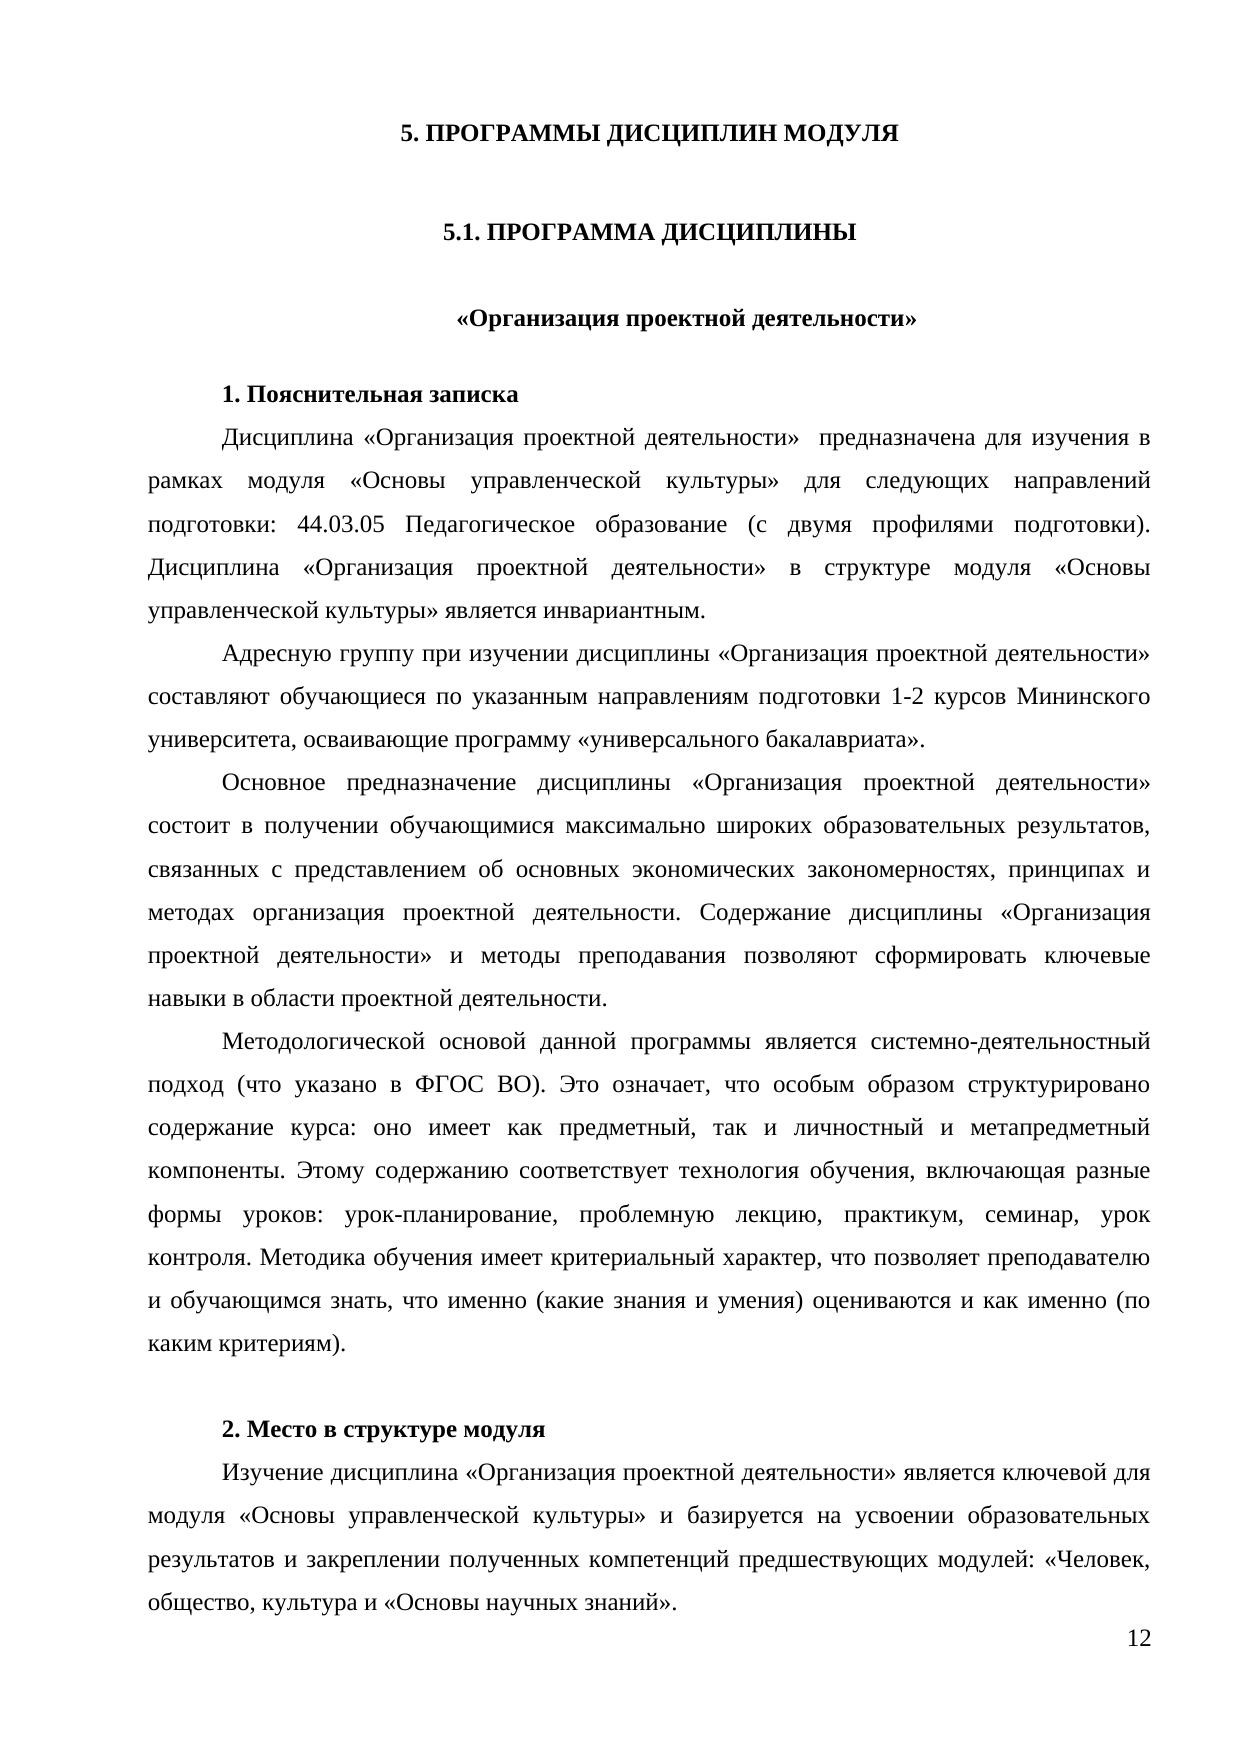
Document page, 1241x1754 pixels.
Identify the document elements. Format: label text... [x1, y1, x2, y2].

text 2. Место в структуре модуля [148, 1414, 1152, 1443]
text 5. ПРОГРАММЫ ДИСЦИПЛИН МОДУЛЯ [148, 118, 1152, 147]
text Методологической основой данной программы является системно-деятельностный подход (что указано в ФГОС ВО). Это означает, что особым образом структурировано содержание курса: оно имеет как предметный, так и личностный и метапредметный компоненты. Этому содержанию соответствует технология обучения, включающая разные формы уроков: урок-планирование, проблемную лекцию, практикум, семинар, урок контроля. Методика обучения имеет критериальный характер, что позволяет преподавателю и обучающимся знать, что именно (какие знания и умения) оцениваются и как именно (по каким критериям). [148, 1026, 1152, 1357]
text 5.1. ПРОГРАММА ДИСЦИПЛИНЫ [148, 217, 1152, 246]
text 1. Пояснительная записка [148, 379, 1152, 408]
text Изучение дисциплина «Организация проектной деятельности» является ключевой для модуля «Основы управленческой культуры» и базируется на усвоении образовательных результатов и закреплении полученных компетенций предшествующих модулей: «Человек, общество, культура и «Основы научных знаний». [148, 1457, 1152, 1616]
text «Организация проектной деятельности» [148, 303, 1152, 332]
text Адресную группу при изучении дисциплины «Организация проектной деятельности» составляют обучающиеся по указанным направлениям подготовки 1-2 курсов Мининского университета, осваивающие программу «универсального бакалавриата». [148, 638, 1152, 753]
text Основное предназначение дисциплины «Организация проектной деятельности» состоит в получении обучающимися максимально широких образовательных результатов, связанных с представлением об основных экономических закономерностях, принципах и методах организация проектной деятельности. Содержание дисциплины «Организация проектной деятельности» и методы преподавания позволяют сформировать ключевые навыки в области проектной деятельности. [148, 767, 1152, 1012]
text Дисциплина «Организация проектной деятельности» предназначена для изучения в рамках модуля «Основы управленческой культуры» для следующих направлений подготовки: 44.03.05 Педагогическое образование (с двумя профилями подготовки). Дисциплина «Организация проектной деятельности» в структуре модуля «Основы управленческой культуры» является инвариантным. [148, 422, 1152, 624]
